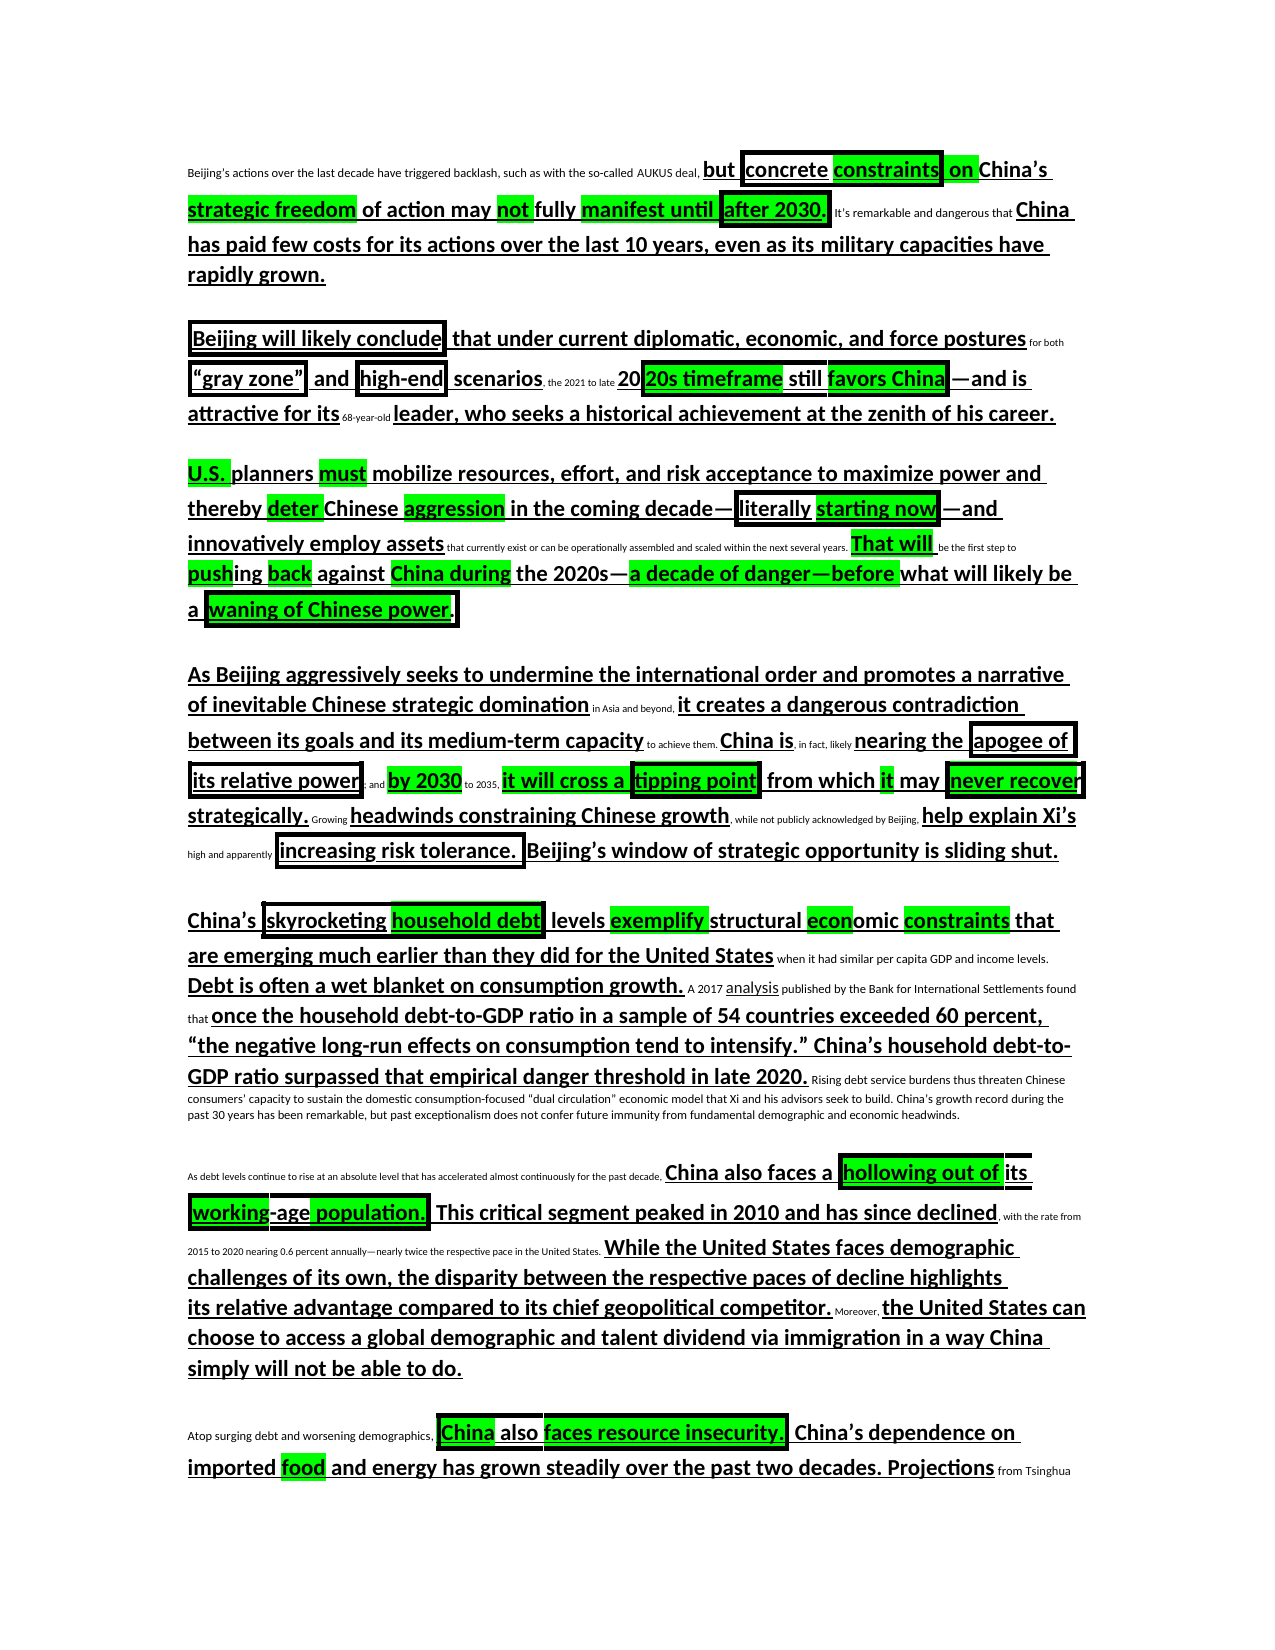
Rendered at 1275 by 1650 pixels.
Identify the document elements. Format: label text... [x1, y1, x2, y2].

text As debt levels continue to rise at an absolute level that has accelerated almost continuously for the past decade, China also faces a hollowing out of its working-age population. This critical segment peaked in 2010 and has since declined, with the rate from 2015 to 2020 nearing 0.6 percent annually—nearly twice the respective pace in the United States. While the United States faces demographic challenges of its own, the disparity between the respective paces of decline highlights its relative advantage compared to its chief geopolitical competitor. Moreover, the United States can choose to access a global demographic and talent dividend via immigration in a way China simply will not be able to do. [187, 1153, 1087, 1382]
text Beijing will likely conclude that under current diplomatic, economic, and force postures for both “gray zone” and high-end scenarios, the 2021 to late 2020s timeframe still favors China—and is attractive for its 68-year-old leader, who seeks a historical achievement at the zenith of his career. [187, 319, 1087, 427]
text China’s skyrocketing household debt levels exemplify structural economic constraints that are emerging much earlier than they did for the United States when it had similar per capita GDP and income levels. Debt is often a wet blanket on consumption growth. A 2017 analysis published by the Bank for International Settlements found that once the household debt-to-GDP ratio in a sample of 54 countries exceeded 60 percent, “the negative long-run effects on consumption tend to intensify.” China’s household debt-to-GDP ratio surpassed that empirical danger threshold in late 2020. Rising debt service burdens thus threaten Chinese consumers’ capacity to sustain the domestic consumption-focused “dual circulation” economic model that Xi and his advisors seek to build. China’s growth record during the past 30 years has been remarkable, but past exceptionalism does not confer future immunity from fundamental demographic and economic headwinds. [187, 901, 1087, 1123]
text As Beijing aggressively seeks to undermine the international order and promotes a narrative of inevitable Chinese strategic domination in Asia and beyond, it creates a dangerous contradiction between its goals and its medium-term capacity to achieve them. China is, in fact, likely nearing the apogee of its relative power; and by 2030 to 2035, it will cross a tipping point from which it may never recover strategically. Growing headwinds constraining Chinese growth, while not publicly acknowledged by Beijing, help explain Xi’s high and apparently increasing risk tolerance. Beijing’s window of strategic opportunity is sliding shut. [187, 660, 1087, 869]
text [187, 1413, 1087, 1481]
text Beijing’s actions over the last decade have triggered backlash, such as with the so-called AUKUS deal, but concrete constraints on China’s strategic freedom of action may not fully manifest until after 2030. It’s remarkable and dangerous that China has paid few costs for its actions over the last 10 years, even as its military capacities have rapidly grown. [187, 150, 1087, 288]
text U.S. planners must mobilize resources, effort, and risk acceptance to maximize power and thereby deter Chinese aggression in the coming decade—literally starting now—and innovatively employ assets that currently exist or can be operationally assembled and scaled within the next several years. That will be the first step to pushing back against China during the 2020s—a decade of danger—before what will likely be a waning of Chinese power. [187, 459, 1087, 628]
